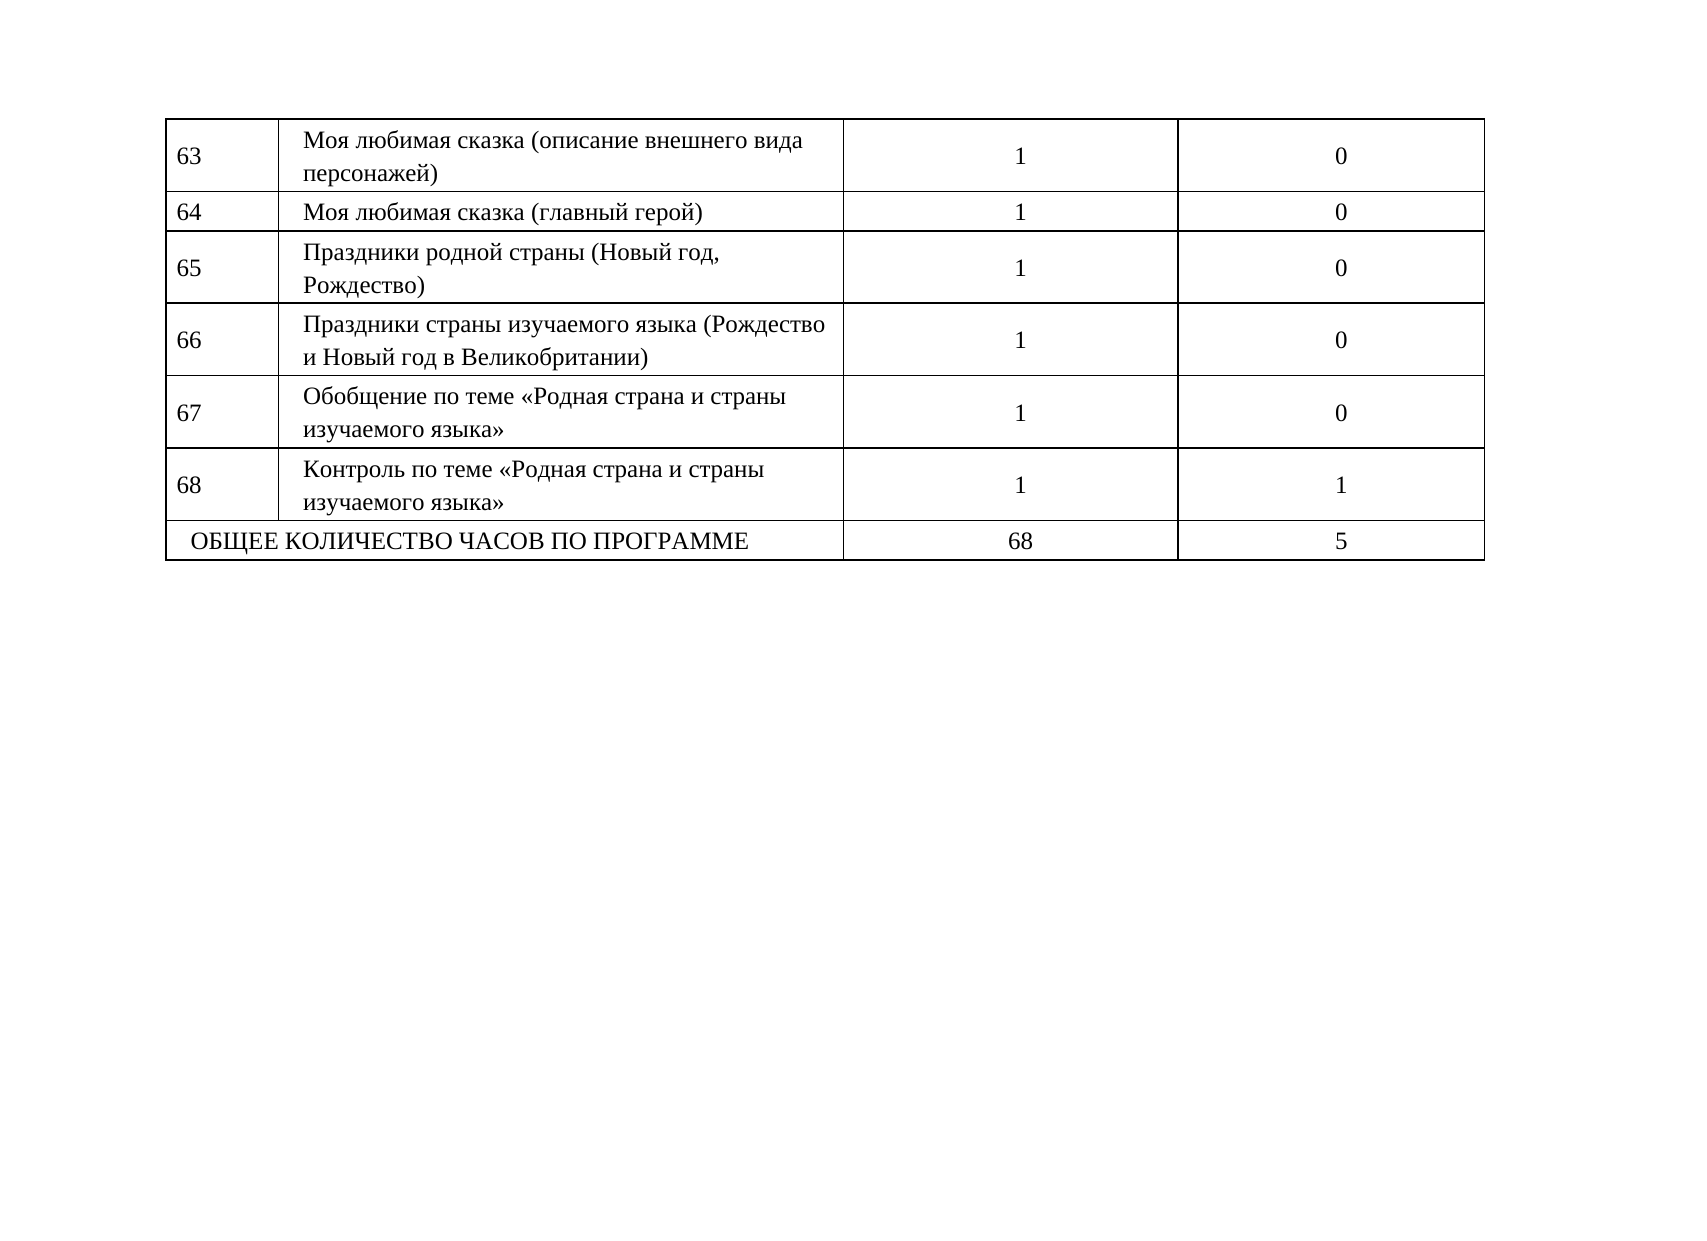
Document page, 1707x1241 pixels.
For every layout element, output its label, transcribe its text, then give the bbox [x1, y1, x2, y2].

table_cell Праздники родной страны (Новый год, Рождество) [279, 232, 843, 302]
table_cell 1 [1179, 449, 1484, 519]
table_cell 1 [844, 304, 1177, 375]
table_cell Обобщение по теме «Родная страна и страны изучаемого языка» [279, 376, 843, 447]
table_cell 65 [167, 232, 278, 302]
table_cell 1 [844, 232, 1177, 302]
table_cell 1 [844, 192, 1177, 230]
table_cell 1 [844, 449, 1177, 519]
table_cell 0 [1179, 120, 1484, 191]
table_cell 68 [167, 449, 278, 519]
table_cell 63 [167, 120, 278, 191]
table_cell Моя любимая сказка (главный герой) [279, 192, 843, 230]
table_cell 5 [1179, 521, 1484, 559]
table_cell 1 [844, 120, 1177, 191]
table_cell Контроль по теме «Родная страна и страны изучаемого языка» [279, 449, 843, 519]
table_cell ОБЩЕЕ КОЛИЧЕСТВО ЧАСОВ ПО ПРОГРАММЕ [167, 521, 843, 559]
table_cell 0 [1179, 192, 1484, 230]
table_cell 67 [167, 376, 278, 447]
table_cell 0 [1179, 304, 1484, 375]
table_cell 0 [1179, 232, 1484, 302]
table_cell 68 [844, 521, 1177, 559]
table_cell Праздники страны изучаемого языка (Рождество и Новый год в Великобритании) [279, 304, 843, 375]
table_cell 1 [844, 376, 1177, 447]
table_cell 64 [167, 192, 278, 230]
table_cell 66 [167, 304, 278, 375]
table_cell 0 [1179, 376, 1484, 447]
table_cell Моя любимая сказка (описание внешнего вида персонажей) [279, 120, 843, 191]
